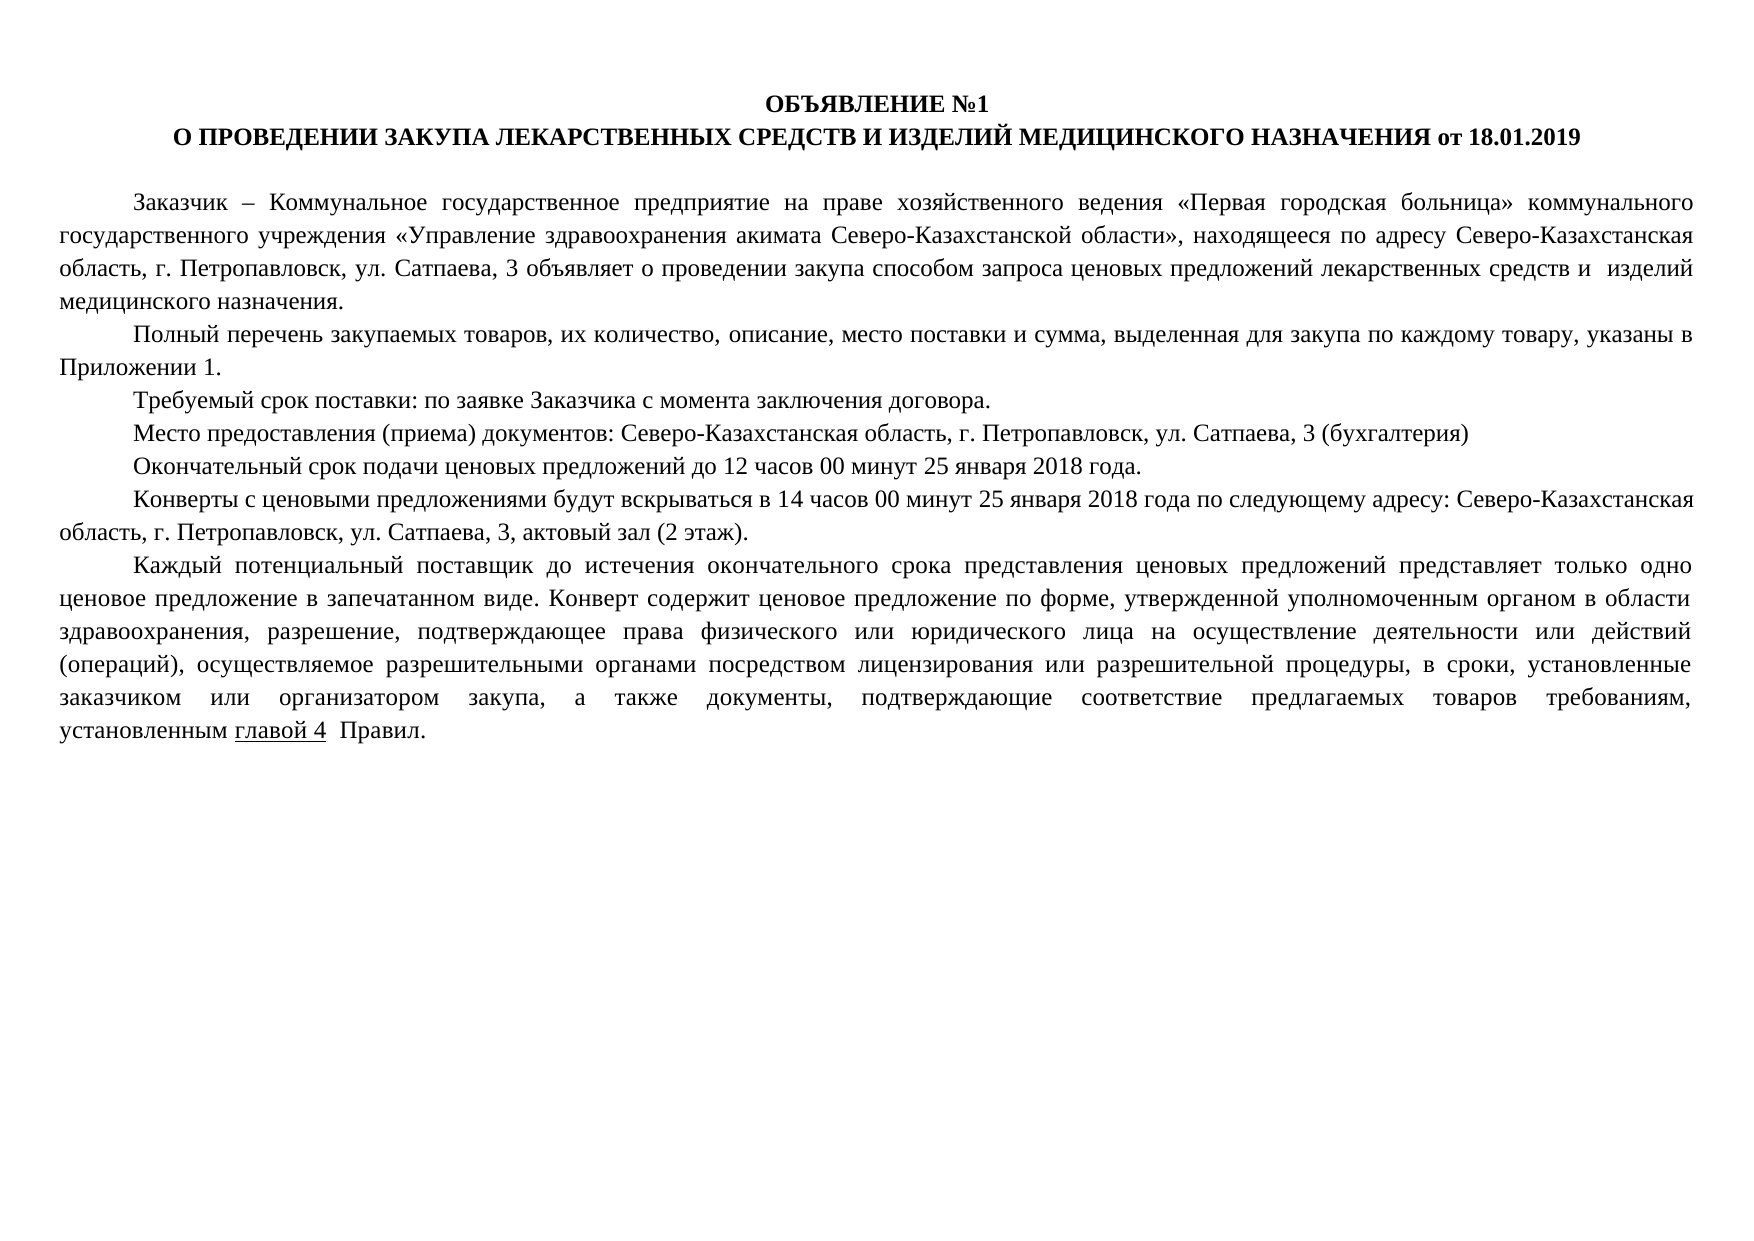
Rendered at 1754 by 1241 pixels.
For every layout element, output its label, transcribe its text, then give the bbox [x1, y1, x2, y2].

text О ПРОВЕДЕНИИ ЗАКУПА ЛЕКАРСТВЕННЫХ СРЕДСТВ И ИЗДЕЛИЙ МЕДИЦИНСКОГО НАЗНАЧЕНИЯ от 18.01.2019 [59, 122, 1695, 150]
text ОБЪЯВЛЕНИЕ №1 [59, 89, 1695, 117]
text Каждый потенциальный поставщик до истечения окончательного срока представления ценовых предложений представляет только одно ценовое предложение в запечатанном виде. Конверт содержит ценовое предложение по форме, утвержденной уполномоченным органом в области здравоохранения, разрешение, подтверждающее права физического или юридического лица на осуществление деятельности или действий (операций), осуществляемое разрешительными органами посредством лицензирования или разрешительной процедуры, в сроки, установленные заказчиком или организатором закупа, а также документы, подтверждающие соответствие предлагаемых товаров требованиям, установленным главой 4 Правил. [59, 550, 1695, 584]
text Заказчик – Коммунальное государственное предприятие на праве хозяйственного ведения «Первая городская больница» коммунального государственного учреждения «Управление здравоохранения акимата Северо-Казахстанской области», находящееся по адресу Северо-Казахстанская область, г. Петропавловск, ул. Сатпаева, 3 объявляет о проведении закупа способом запроса ценовых предложений лекарственных средств и изделий медицинского назначения. [59, 187, 1695, 315]
text Конверты с ценовыми предложениями будут вскрываться в 14 часов 00 минут 25 января 2018 года по следующему адресу: Северо-Казахстанская область, г. Петропавловск, ул. Сатпаева, 3, актовый зал (2 этаж). [59, 484, 1695, 546]
text Окончательный срок подачи ценовых предложений до 12 часов 00 минут 25 января 2018 года. [59, 451, 1695, 480]
text Требуемый срок поставки: по заявке Заказчика с момента заключения договора. [59, 385, 1695, 414]
text Каждый потенциальный поставщик до истечения окончательного срока представления ценовых предложений представляет только одно ценовое предложение в запечатанном виде. Конверт содержит ценовое предложение по форме, утвержденной уполномоченным органом в области здравоохранения, разрешение, подтверждающее права физического или юридического лица на осуществление деятельности или действий (операций), осуществляемое разрешительными органами посредством лицензирования или разрешительной процедуры, в сроки, установленные заказчиком или организатором закупа, а также документы, подтверждающие соответствие предлагаемых товаров требованиям, установленным главой 4 Правил. [59, 711, 1695, 744]
text Место предоставления (приема) документов: Северо-Казахстанская область, г. Петропавловск, ул. Сатпаева, 3 (бухгалтерия) [59, 418, 1695, 447]
text Полный перечень закупаемых товаров, их количество, описание, место поставки и сумма, выделенная для закупа по каждому товару, указаны в Приложении 1. [59, 319, 1695, 381]
